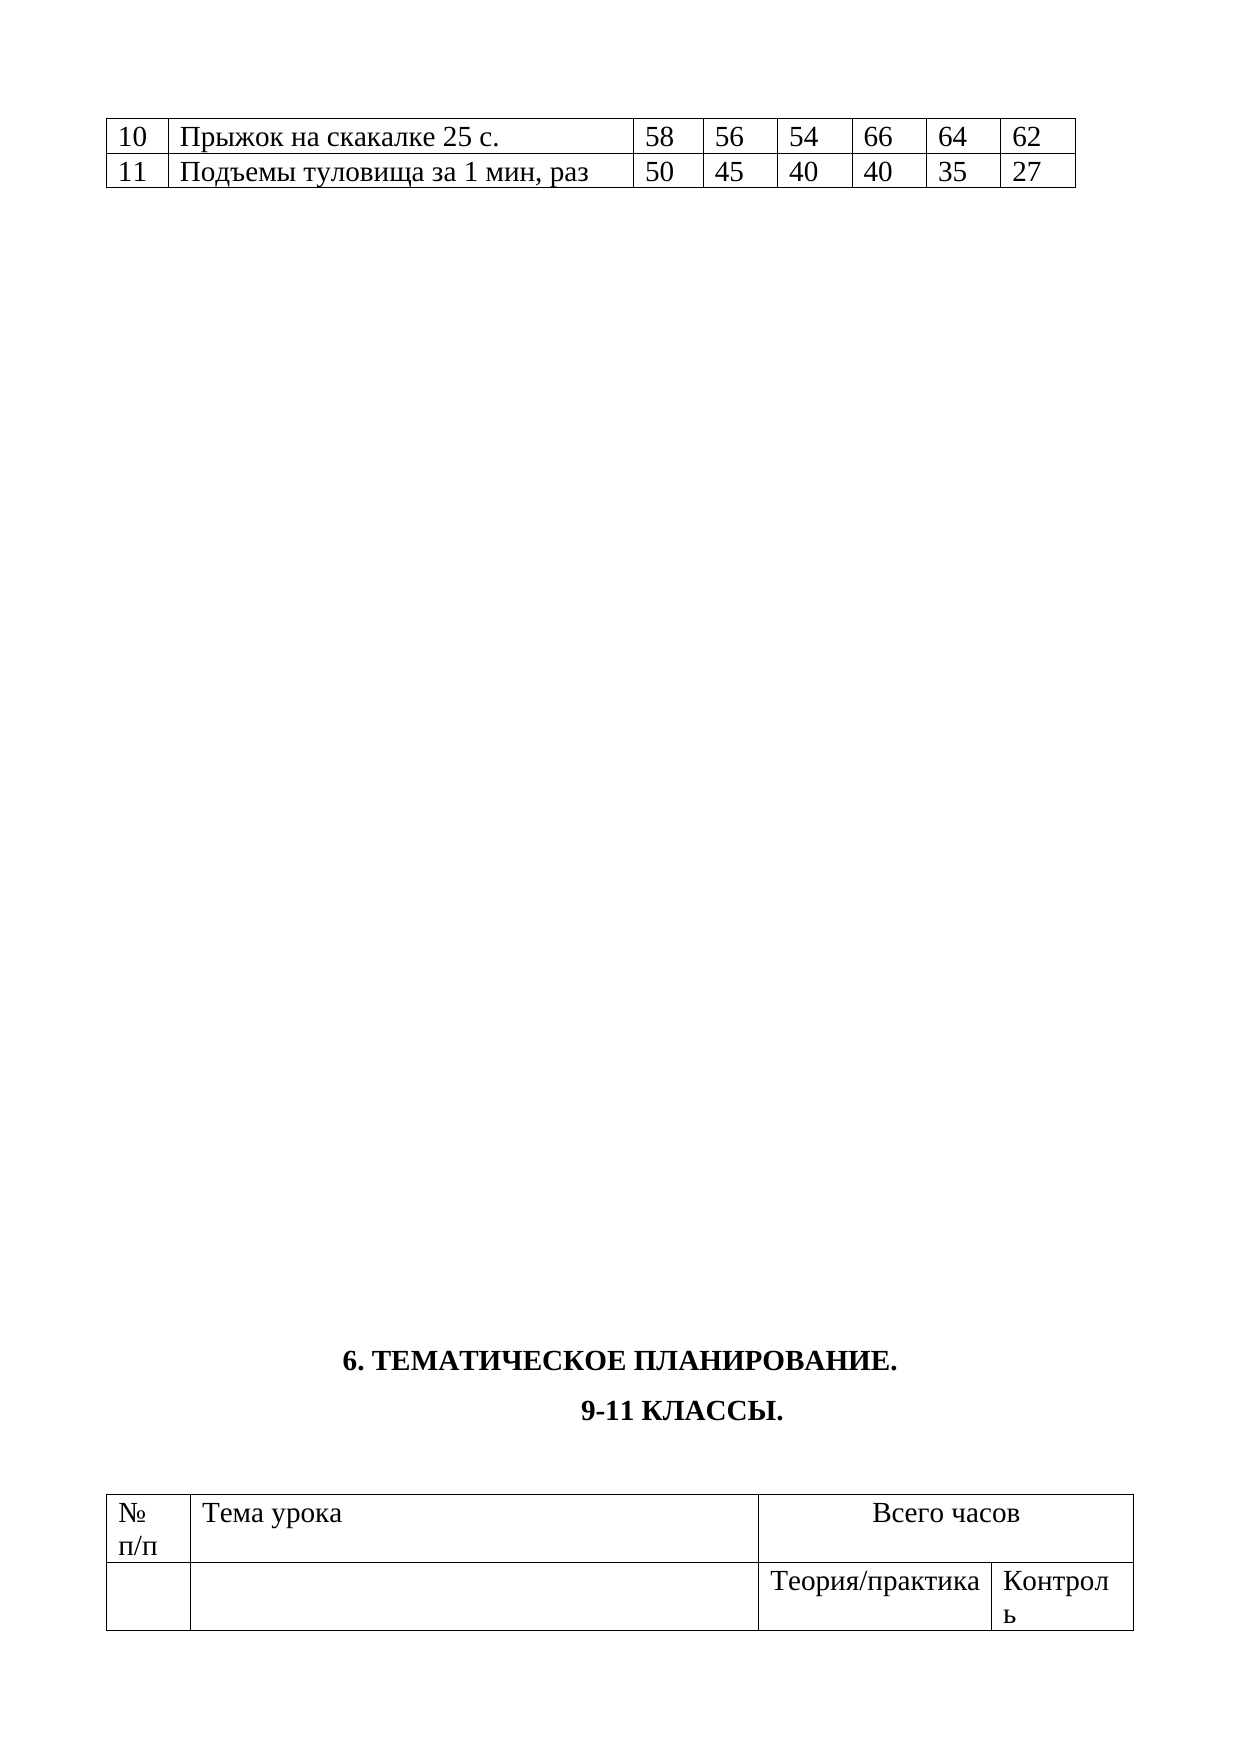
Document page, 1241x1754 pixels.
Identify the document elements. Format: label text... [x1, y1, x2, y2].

table_cell Теория/практика [759, 1563, 991, 1630]
table_cell 10 [107, 119, 168, 153]
table_cell [107, 1563, 190, 1630]
table_cell 64 [927, 119, 1000, 153]
table_cell 11 [107, 154, 168, 187]
table_cell 40 [778, 154, 852, 187]
table_cell 54 [778, 119, 852, 153]
table_cell [191, 1563, 758, 1630]
table_cell Прыжок на скакалке 25 с. [169, 119, 633, 153]
table_cell 62 [1001, 119, 1075, 153]
text 9-11 КЛАССЫ. [118, 1393, 1122, 1427]
text 6. ТЕМАТИЧЕСКОЕ ПЛАНИРОВАНИЕ. [118, 1343, 1122, 1377]
table_cell 27 [1001, 154, 1075, 187]
table_header № п/п [107, 1495, 190, 1562]
table_header Всего часов [759, 1495, 1133, 1562]
table_cell 66 [853, 119, 926, 153]
table_cell 50 [634, 154, 703, 187]
table_cell 45 [704, 154, 777, 187]
table_cell 35 [927, 154, 1000, 187]
table_cell Подъемы туловища за 1 мин, раз [169, 154, 633, 187]
table_cell 40 [853, 154, 926, 187]
table_cell 58 [634, 119, 703, 153]
table_cell 56 [704, 119, 777, 153]
table_header Тема урока [191, 1495, 758, 1562]
table_cell Контроль [992, 1563, 1133, 1630]
